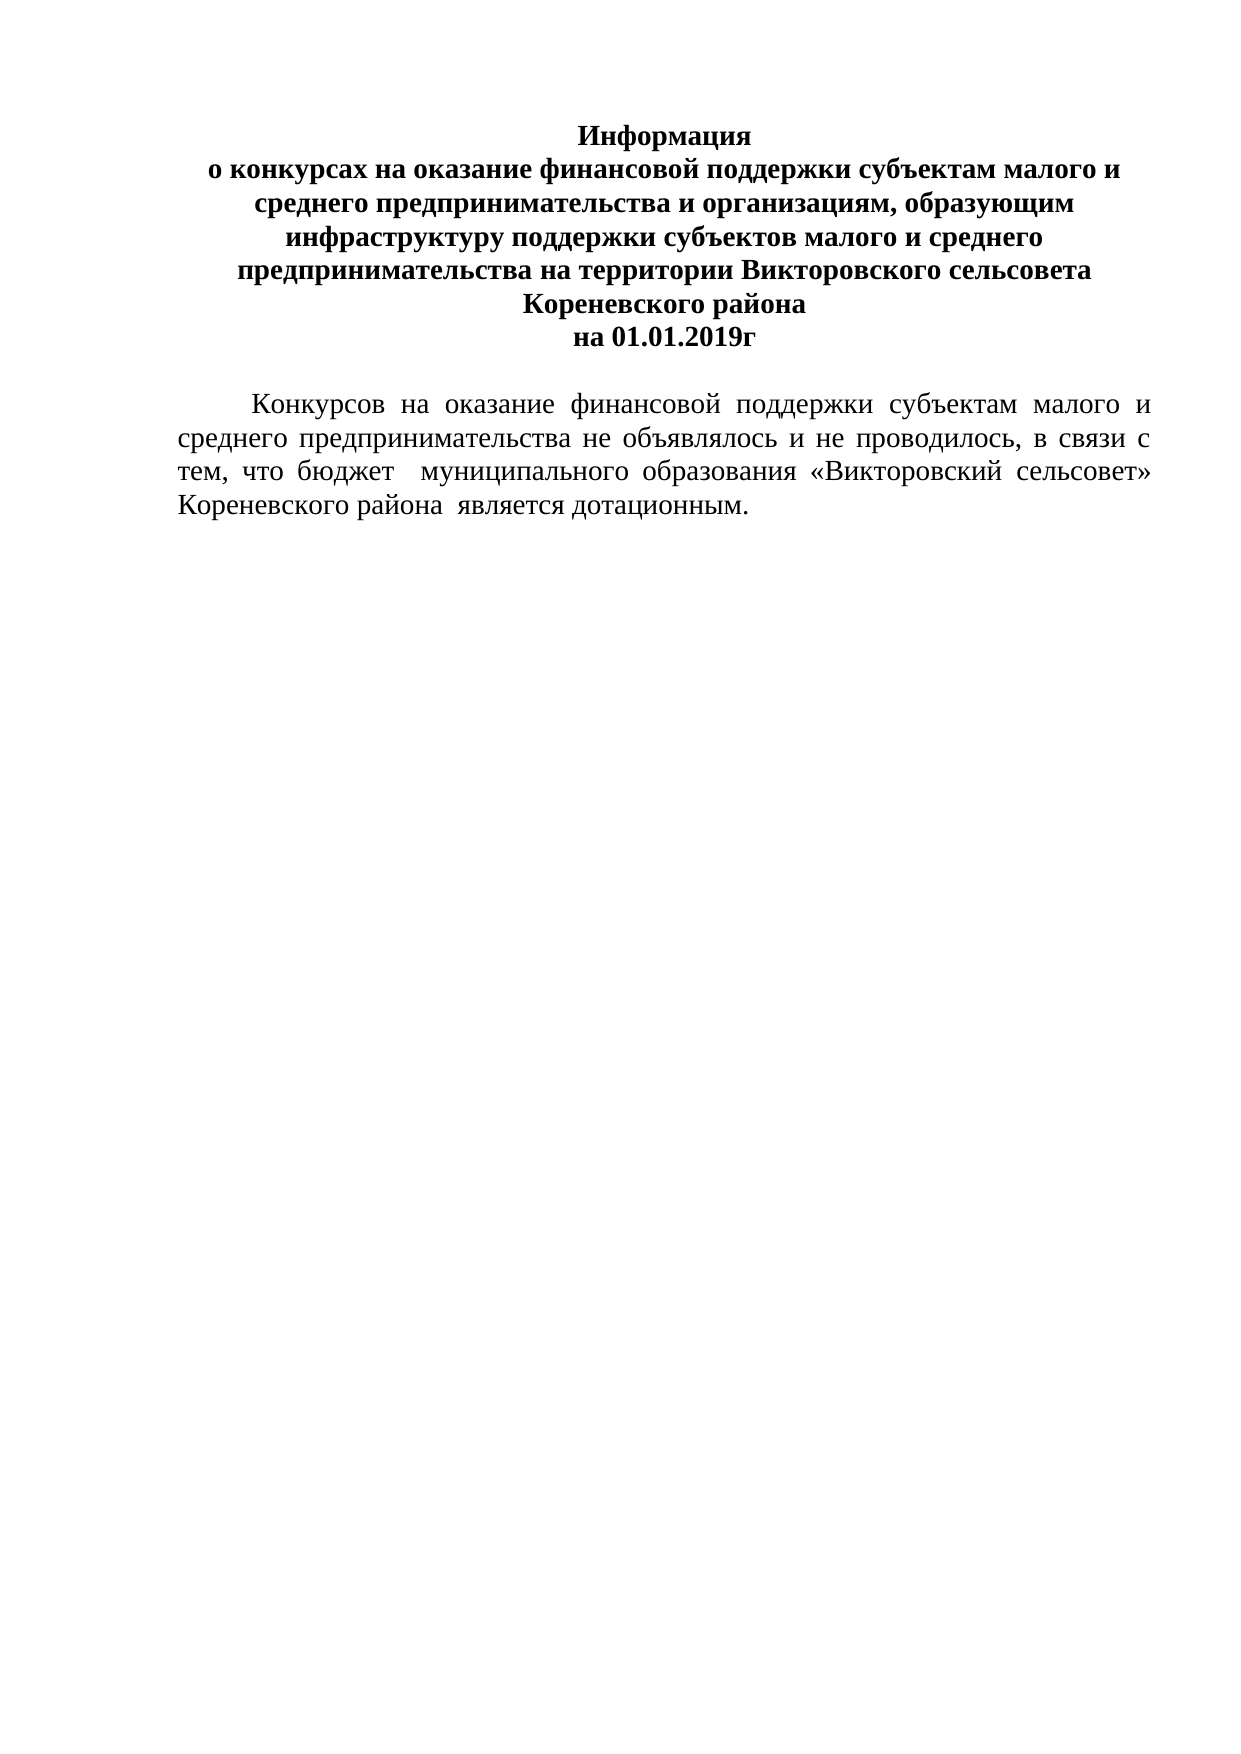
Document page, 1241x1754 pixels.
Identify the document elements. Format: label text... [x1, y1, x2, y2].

text на 01.01.2019г [177, 319, 1152, 353]
text Информация [177, 118, 1152, 152]
text Конкурсов на оказание финансовой поддержки субъектам малого и среднего предпринимательства не объявлялось и не проводилось, в связи с тем, что бюджет муниципального образования «Викторовский сельсовет» Кореневского района является дотационным. [177, 386, 1152, 521]
text о конкурсах на оказание финансовой поддержки субъектам малого и среднего предпринимательства и организациям, образующим инфраструктуру поддержки субъектов малого и среднего предпринимательства на территории Викторовского сельсовета Кореневского района [177, 152, 1152, 319]
